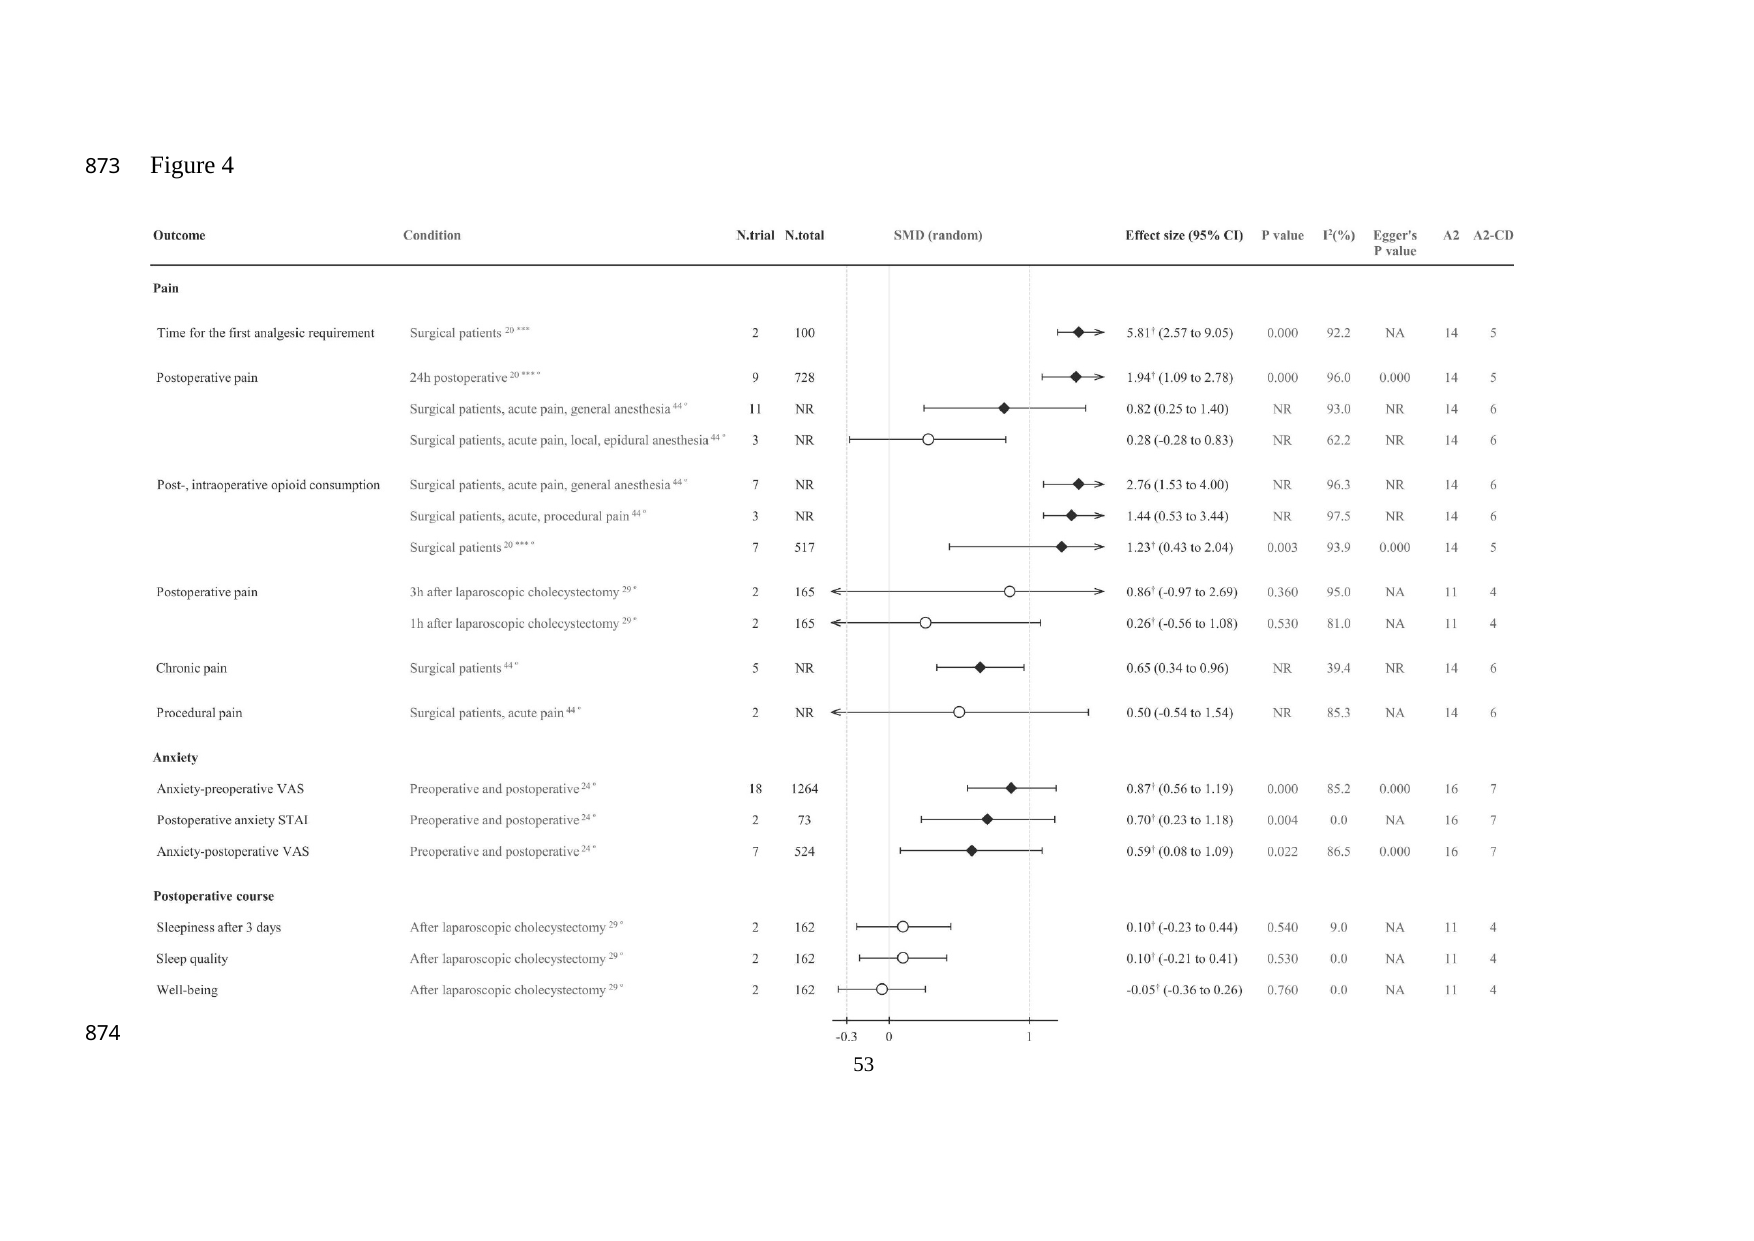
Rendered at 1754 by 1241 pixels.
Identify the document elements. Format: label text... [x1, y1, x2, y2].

picture [150, 224, 1514, 1041]
text Figure 4 [150, 150, 1577, 179]
